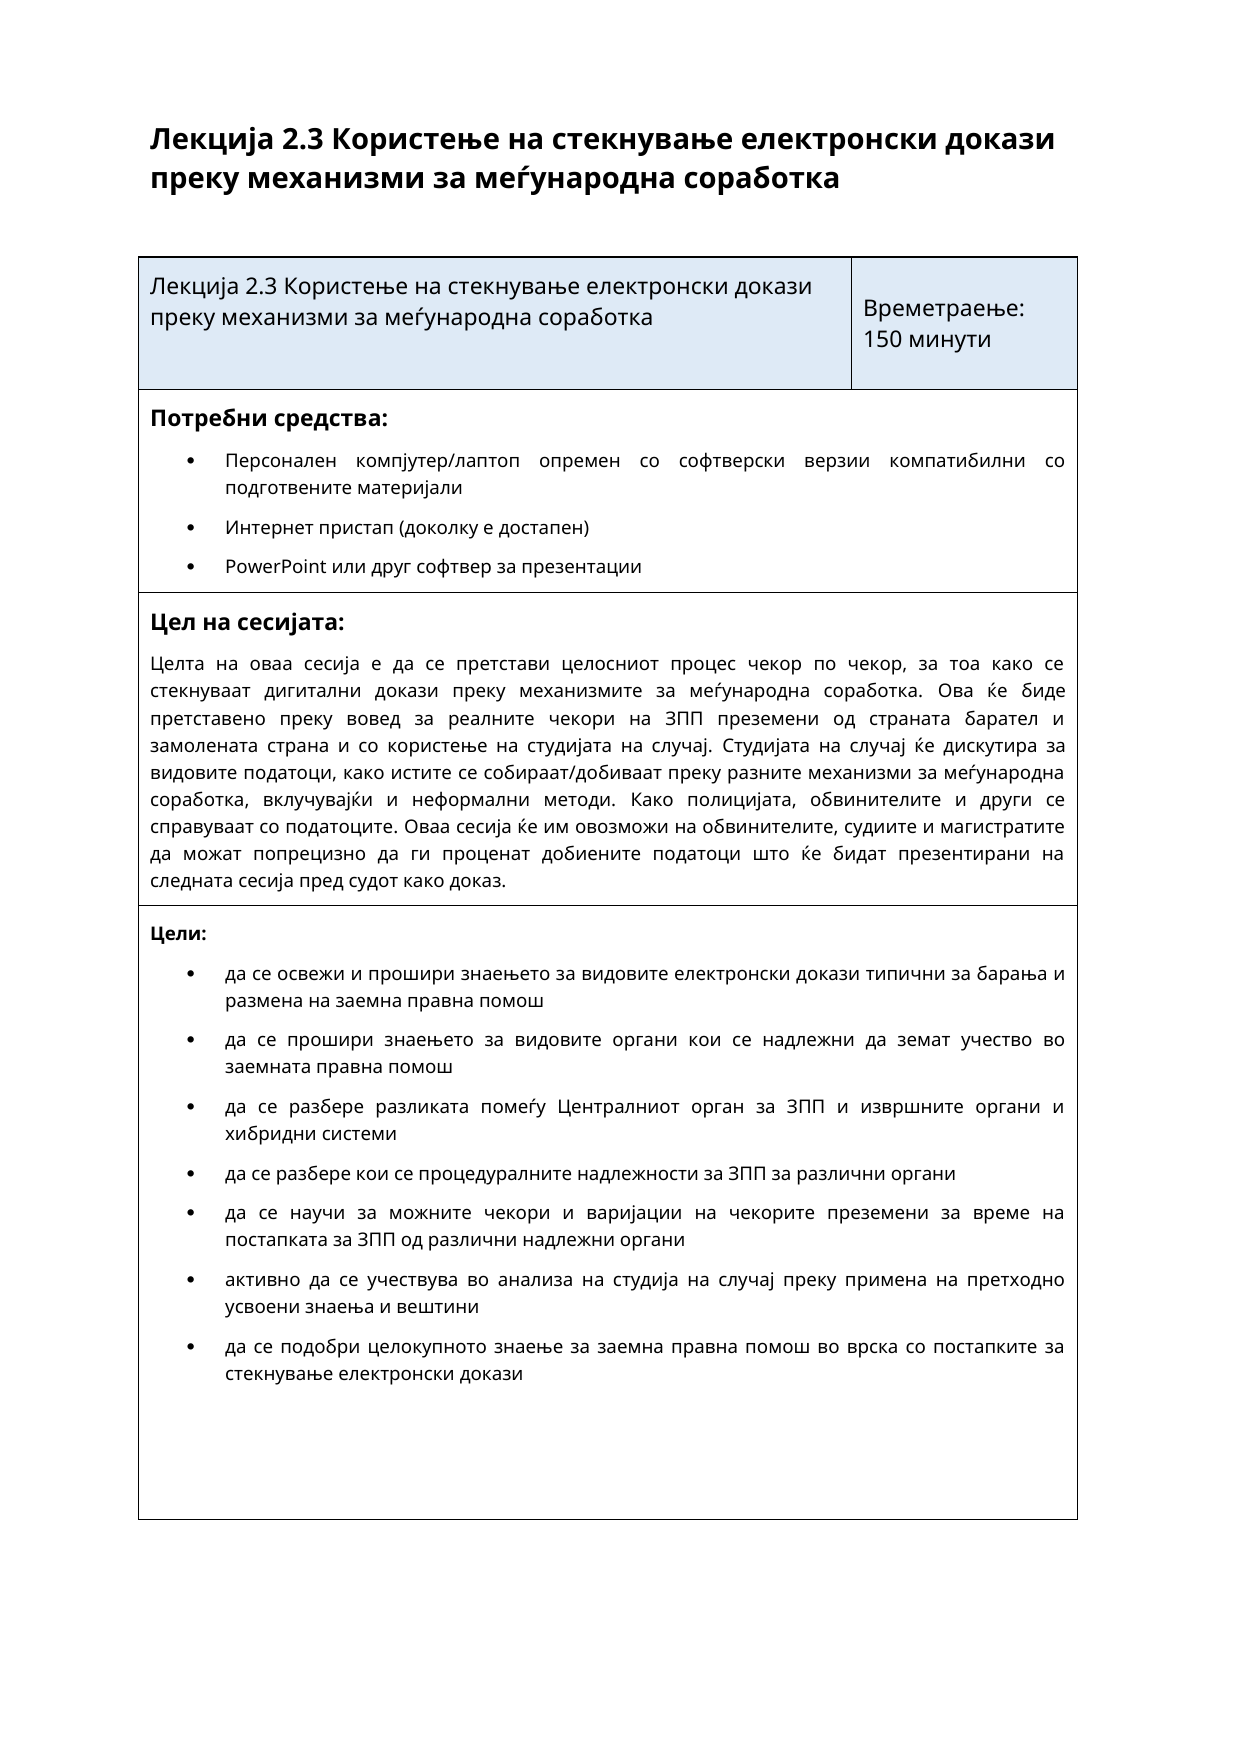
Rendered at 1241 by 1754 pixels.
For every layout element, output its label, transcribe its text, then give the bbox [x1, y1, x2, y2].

table_cell Потребни средства: Персонален компјутер/лаптоп опремен со софтверски верзии компатибилни со подготвените материјали Интернет пристап (доколку е достапен) PowerPoint или друг софтвер за презентации [139, 390, 1077, 592]
text Лекција 2.3 Користење на стекнување електронски докази преку механизми за меѓународна соработка [150, 118, 1090, 197]
table_header Лекција 2.3 Користење на стекнување електронски докази преку механизми за меѓународна соработка [139, 258, 851, 389]
table_cell Цели: да се освежи и прошири знаењето за видовите електронски докази типични за барања и размена на заемна правна помош да се прошири знаењето за видовите органи кои се надлежни да земат учество во заемната правна помош да се разбере разликата помеѓу Централниот орган за ЗПП и извршните органи и хибридни системи да се разбере кои се процедуралните надлежности за ЗПП за различни органи да се научи за можните чекори и варијации на чекорите преземени за време на постапката за ЗПП од различни надлежни органи активно да се учествува во анализа на студија на случај преку примена на претходно усвоени знаења и вештини да се подобри целокупното знаење за заемна правна помош во врска со постапките за стекнување електронски докази [139, 906, 1077, 1519]
table_header Времетраење: 150 минути [852, 258, 1077, 389]
table_cell Цел на сесијата: Целта на оваа сесија е да се претстави целосниот процес чекор по чекор, за тоа како се стекнуваат дигитални докази преку механизмите за меѓународна соработка. Ова ќе биде претставено преку вовед за реалните чекори на ЗПП преземени од страната барател и замолената страна и со користење на студијата на случај. Студијата на случај ќе дискутира за видовите податоци, како истите се собираат/добиваат преку разните механизми за меѓународна соработка, вклучувајќи и неформални методи. Како полицијата, обвинителите и други се справуваат со податоците. Оваа сесија ќе им овозможи на обвинителите, судиите и магистратите да можат попрецизно да ги проценат добиените податоци што ќе бидат презентирани на следната сесија пред судот како доказ. [139, 593, 1077, 905]
